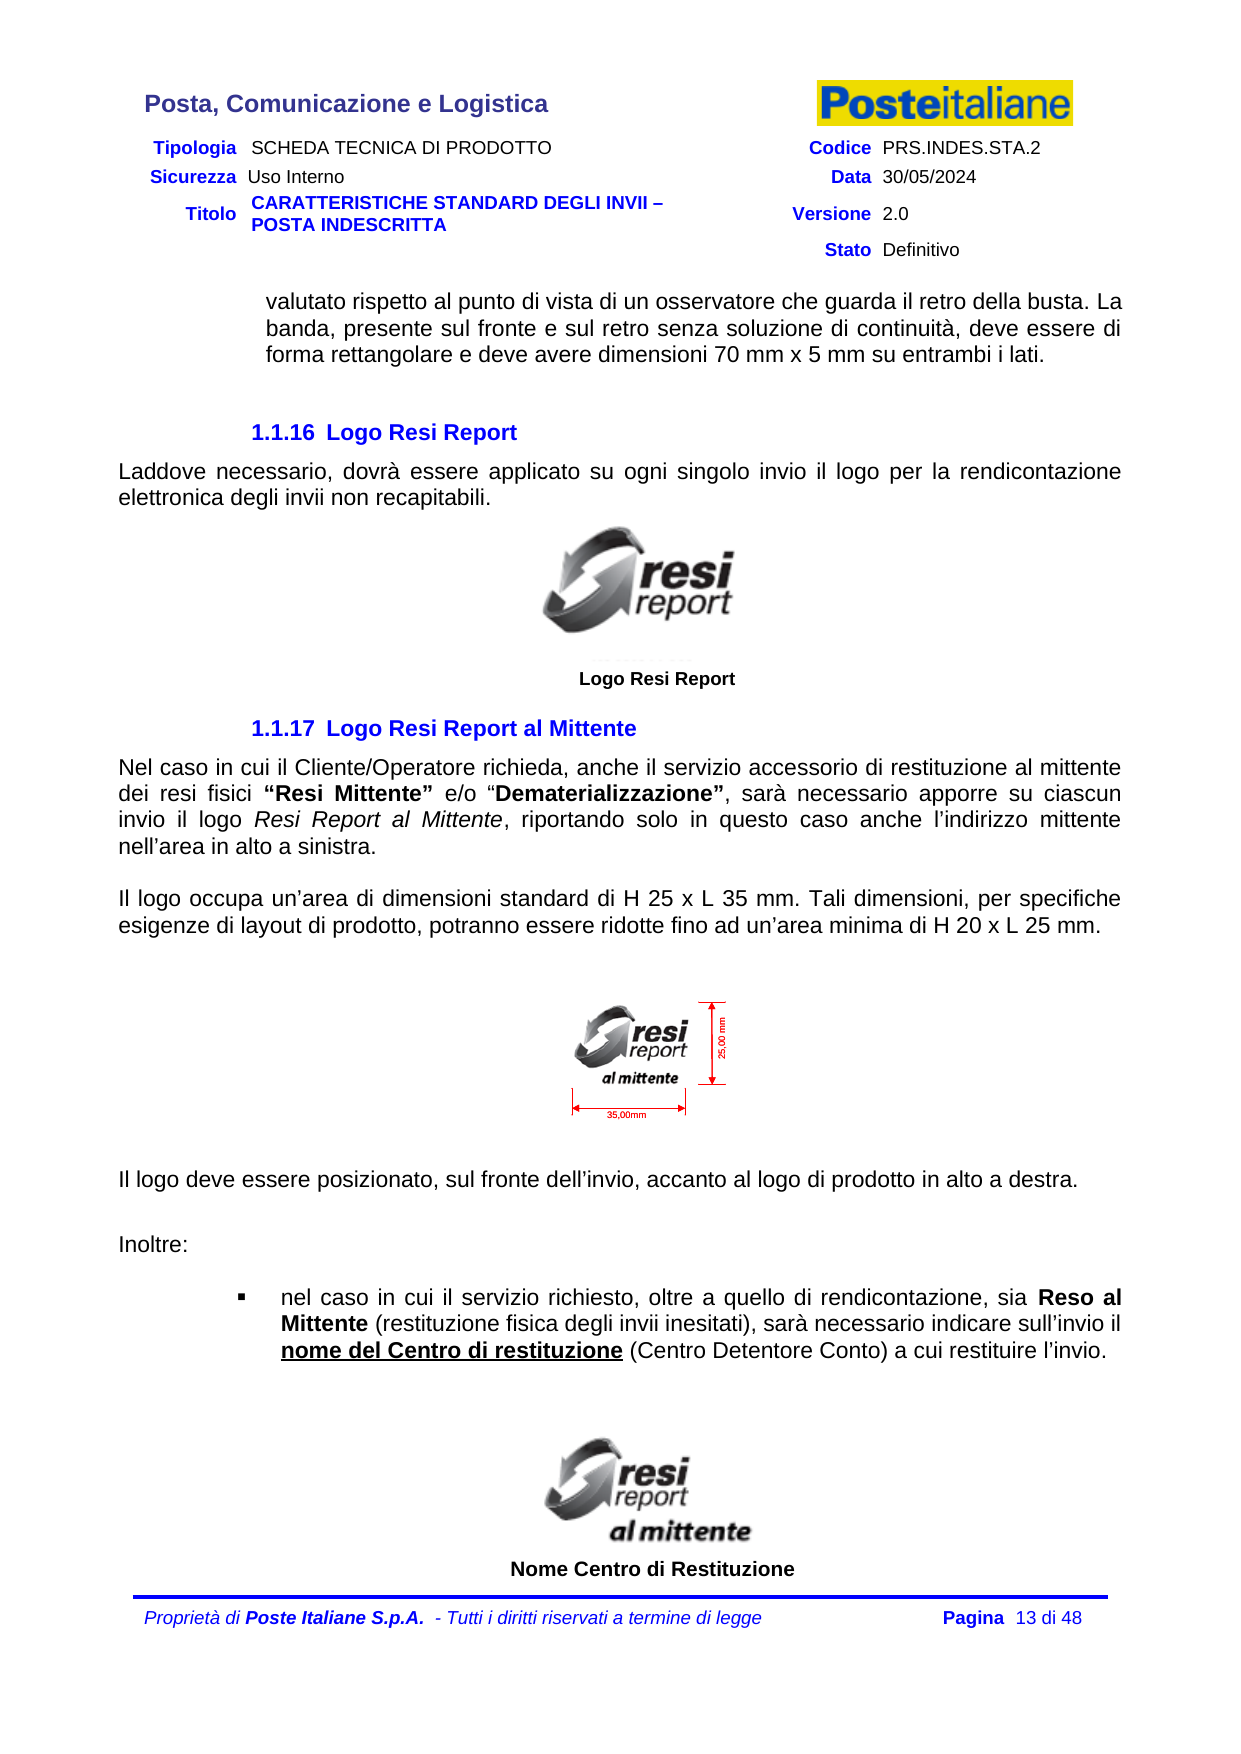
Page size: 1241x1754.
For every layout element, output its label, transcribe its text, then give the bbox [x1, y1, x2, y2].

text Inoltre: [118, 1231, 1122, 1258]
text Laddove necessario, dovrà essere applicato su ogni singolo invio il logo per la rendicontazione elettronica degli invii non recapitabili. [118, 458, 1122, 510]
text Nel caso in cui il Cliente/Operatore richieda, anche il servizio accessorio di restituzione al mittente dei resi fisici “Resi Mittente” e/o “Dematerializzazione”, sarà necessario apporre su ciascun invio il logo Resi Report al Mittente, riportando solo in questo caso anche l’indirizzo mittente nell’area in alto a sinistra. [118, 753, 1122, 859]
text Logo Resi Report [251, 419, 1122, 445]
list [222, 288, 1122, 367]
picture [816, 80, 1074, 126]
text Logo Resi Report al Mittente [251, 715, 1122, 741]
text Il logo occupa un’area di dimensioni standard di H 25 x L 35 mm. Tali dimensioni, per specifiche esigenze di layout di prodotto, potranno essere ridotte fino ad un’area minima di H 20 x L 25 mm. [118, 885, 1122, 938]
text Logo Resi Report [118, 668, 1122, 690]
text Il logo deve essere posizionato, sul fronte dell’invio, accanto al logo di prodotto in alto a destra. [118, 1166, 1122, 1192]
list nel caso in cui il servizio richiesto, oltre a quello di rendicontazione, sia Reso al Mittente (restituzione fisica degli invii inesitati), sarà necessario indicare sull’invio il nome del Centro di restituzione (Centro Detentore Conto) a cui restituire l’invio. [236, 1284, 1122, 1363]
picture [518, 510, 766, 669]
